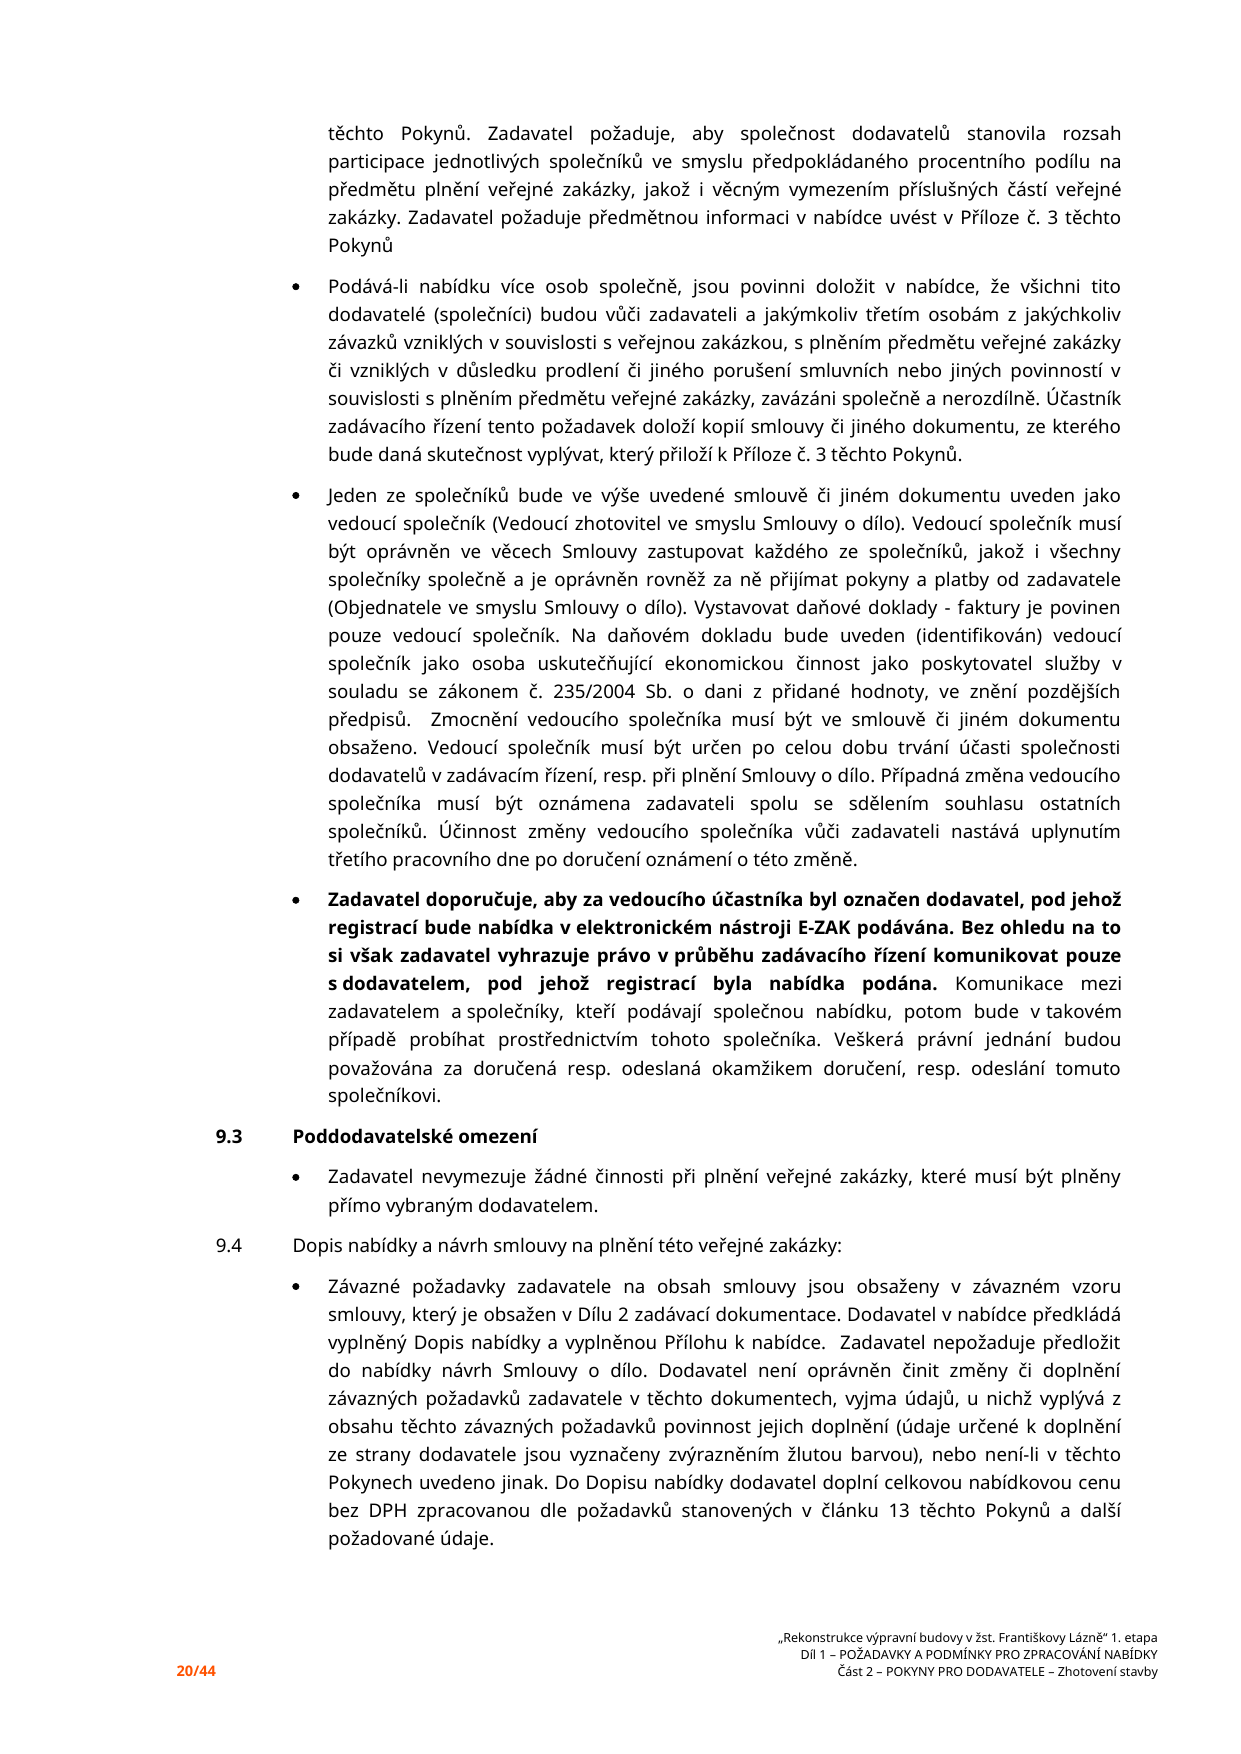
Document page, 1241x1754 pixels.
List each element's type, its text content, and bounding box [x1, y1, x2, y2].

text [292, 121, 1122, 258]
text Podává-li nabídku více osob společně, jsou povinni doložit v nabídce, že všichni tito dodavatelé (společníci) budou vůči zadavateli a jakýmkoliv třetím osobám z jakýchkoliv závazků vzniklých v souvislosti s veřejnou zakázkou, s plněním předmětu veřejné zakázky či vzniklých v důsledku prodlení či jiného porušení smluvních nebo jiných povinností v souvislosti s plněním předmětu veřejné zakázky, zavázáni společně a nerozdílně. Účastník zadávacího řízení tento požadavek doloží kopií smlouvy či jiného dokumentu, ze kterého bude daná skutečnost vyplývat, který přiloží k Příloze č. 3 těchto Pokynů. [292, 273, 1122, 467]
text Zadavatel nevymezuje žádné činnosti při plnění veřejné zakázky, které musí být plněny přímo vybraným dodavatelem. [292, 1164, 1122, 1217]
text Jeden ze společníků bude ve výše uvedené smlouvě či jiném dokumentu uveden jako vedoucí společník (Vedoucí zhotovitel ve smyslu Smlouvy o dílo). Vedoucí společník musí být oprávněn ve věcech Smlouvy zastupovat každého ze společníků, jakož i všechny společníky společně a je oprávněn rovněž za ně přijímat pokyny a platby od zadavatele (Objednatele ve smyslu Smlouvy o dílo). Vystavovat daňové doklady - faktury je povinen pouze vedoucí společník. Na daňovém dokladu bude uveden (identifikován) vedoucí společník jako osoba uskutečňující ekonomickou činnost jako poskytovatel služby v souladu se zákonem č. 235/2004 Sb. o dani z přidané hodnoty, ve znění pozdějších předpisů. Zmocnění vedoucího společníka musí být ve smlouvě či jiném dokumentu obsaženo. Vedoucí společník musí být určen po celou dobu trvání účasti společnosti dodavatelů v zadávacím řízení, resp. při plnění Smlouvy o dílo. Případná změna vedoucího společníka musí být oznámena zadavateli spolu se sdělením souhlasu ostatních společníků. Účinnost změny vedoucího společníka vůči zadavateli nastává uplynutím třetího pracovního dne po doručení oznámení o této změně. [292, 482, 1122, 872]
text Závazné požadavky zadavatele na obsah smlouvy jsou obsaženy v závazném vzoru smlouvy, který je obsažen v Dílu 2 zadávací dokumentace. Dodavatel v nabídce předkládá vyplněný Dopis nabídky a vyplněnou Přílohu k nabídce. Zadavatel nepožaduje předložit do nabídky návrh Smlouvy o dílo. Dodavatel není oprávněn činit změny či doplnění závazných požadavků zadavatele v těchto dokumentech, vyjma údajů, u nichž vyplývá z obsahu těchto závazných požadavků povinnost jejich doplnění (údaje určené k doplnění ze strany dodavatele jsou vyznačeny zvýrazněním žlutou barvou), nebo není-li v těchto Pokynech uvedeno jinak. Do Dopisu nabídky dodavatel doplní celkovou nabídkovou cenu bez DPH zpracovanou dle požadavků stanovených v článku 13 těchto Pokynů a další požadované údaje. [292, 1273, 1122, 1551]
text Poddodavatelské omezení [216, 1123, 1122, 1149]
text Zadavatel doporučuje, aby za vedoucího účastníka byl označen dodavatel, pod jehož registrací bude nabídka v elektronickém nástroji E-ZAK podávána. Bez ohledu na to si však zadavatel vyhrazuje právo v průběhu zadávacího řízení komunikovat pouze s dodavatelem, pod jehož registrací byla nabídka podána. Komunikace mezi zadavatelem a společníky, kteří podávají společnou nabídku, potom bude v takovém případě probíhat prostřednictvím tohoto společníka. Veškerá právní jednání budou považována za doručená resp. odeslaná okamžikem doručení, resp. odeslání tomuto společníkovi. [292, 887, 1122, 1108]
text Dopis nabídky a návrh smlouvy na plnění této veřejné zakázky: [216, 1232, 1122, 1258]
